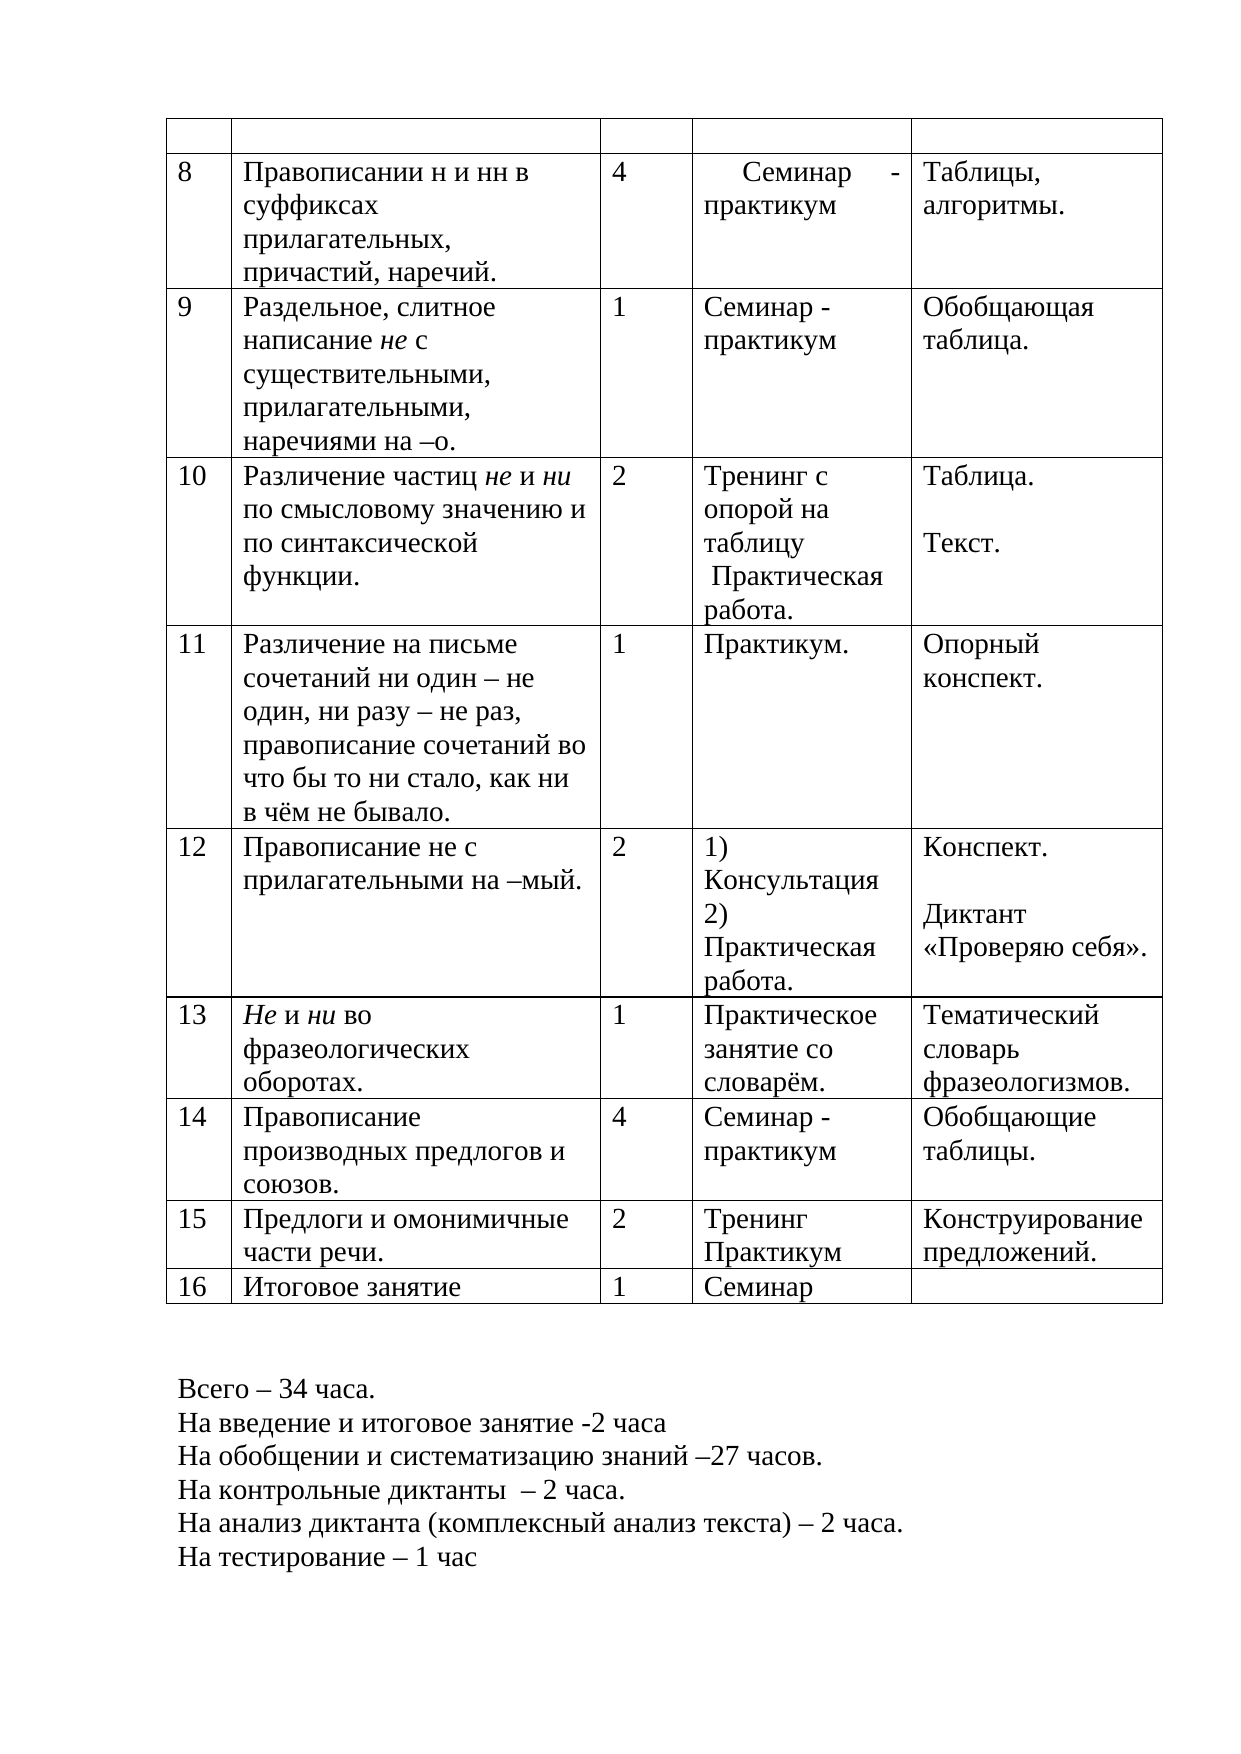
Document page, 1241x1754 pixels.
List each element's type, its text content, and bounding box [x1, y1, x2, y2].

text Всего – 34 часа. [177, 1371, 1152, 1405]
text На анализ диктанта (комплексный анализ текста) – 2 часа. [177, 1506, 1152, 1539]
table_cell 1 [601, 998, 692, 1098]
table_cell 8 [167, 154, 231, 288]
table_cell Таблицы, алгоритмы. [912, 154, 1162, 288]
table_cell Практикум. [693, 626, 911, 828]
table_cell Семинар [693, 1269, 911, 1303]
table_cell Семинар - практикум [693, 289, 911, 457]
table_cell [912, 119, 1162, 153]
table_cell 2 [601, 829, 692, 996]
table_cell Раздельное, слитное написание не с существительными, прилагательными, наречиями на –о. [232, 289, 600, 457]
table_cell 15 [167, 1201, 231, 1268]
table_cell 1 [601, 1269, 692, 1303]
table_cell Правописании н и нн в суффиксах прилагательных, причастий, наречий. [232, 154, 600, 288]
table_cell Правописание не с прилагательными на –мый. [232, 829, 600, 996]
table_cell Тематический словарь фразеологизмов. [912, 998, 1162, 1098]
text На обобщении и систематизацию знаний –27 часов. [177, 1438, 1152, 1472]
table_cell 1 [601, 626, 692, 828]
table_cell Тренинг с опорой на таблицу Практическая работа. [693, 458, 911, 625]
table_cell Обобщающая таблица. [912, 289, 1162, 457]
table_cell Практическое занятие со словарём. [693, 998, 911, 1098]
table_cell Тренинг Практикум [693, 1201, 911, 1268]
table_cell Не и ни во фразеологических оборотах. [232, 998, 600, 1098]
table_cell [693, 119, 911, 153]
table_cell Семинар - практикум [693, 154, 911, 288]
table_cell 12 [167, 829, 231, 996]
table_cell 14 [167, 1099, 231, 1200]
table_cell 1 [601, 289, 692, 457]
table_cell 16 [167, 1269, 231, 1303]
table_cell 1 [601, 119, 692, 153]
table_cell Правописание производных предлогов и союзов. [232, 1099, 600, 1200]
table_cell 11 [167, 626, 231, 828]
table_cell 13 [167, 998, 231, 1098]
table_cell 2 [601, 458, 692, 625]
table_cell Конструирование предложений. [912, 1201, 1162, 1268]
table_cell Различение частиц не и ни по смысловому значению и по синтаксической функции. [232, 458, 600, 625]
table_cell Различение на письме сочетаний ни один – не один, ни разу – не раз, правописание сочетаний во что бы то ни стало, как ни в чём не бывало. [232, 626, 600, 828]
table_cell Предлоги и омонимичные части речи. [232, 1201, 600, 1268]
table_cell 2 [601, 1201, 692, 1268]
table_cell 10 [167, 458, 231, 625]
table_cell Опорный конспект. [912, 626, 1162, 828]
table_cell Обобщающие таблицы. [912, 1099, 1162, 1200]
table_cell 4 [601, 154, 692, 288]
table_cell Таблица. Текст. [912, 458, 1162, 625]
text На введение и итоговое занятие -2 часа [177, 1405, 1152, 1438]
table_cell 9 [167, 289, 231, 457]
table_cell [232, 119, 600, 153]
table_cell 4 [601, 1099, 692, 1200]
table_cell Итоговое занятие [232, 1269, 600, 1303]
table_cell Конспект. Диктант «Проверяю себя». [912, 829, 1162, 996]
table_cell Семинар - практикум [693, 1099, 911, 1200]
table_cell [912, 1269, 1162, 1303]
text На контрольные диктанты – 2 часа. [177, 1472, 1152, 1506]
table_cell 1) Консультация 2) Практическая работа. [693, 829, 911, 996]
table_cell 7 [167, 119, 231, 153]
text На тестирование – 1 час [177, 1539, 1152, 1573]
